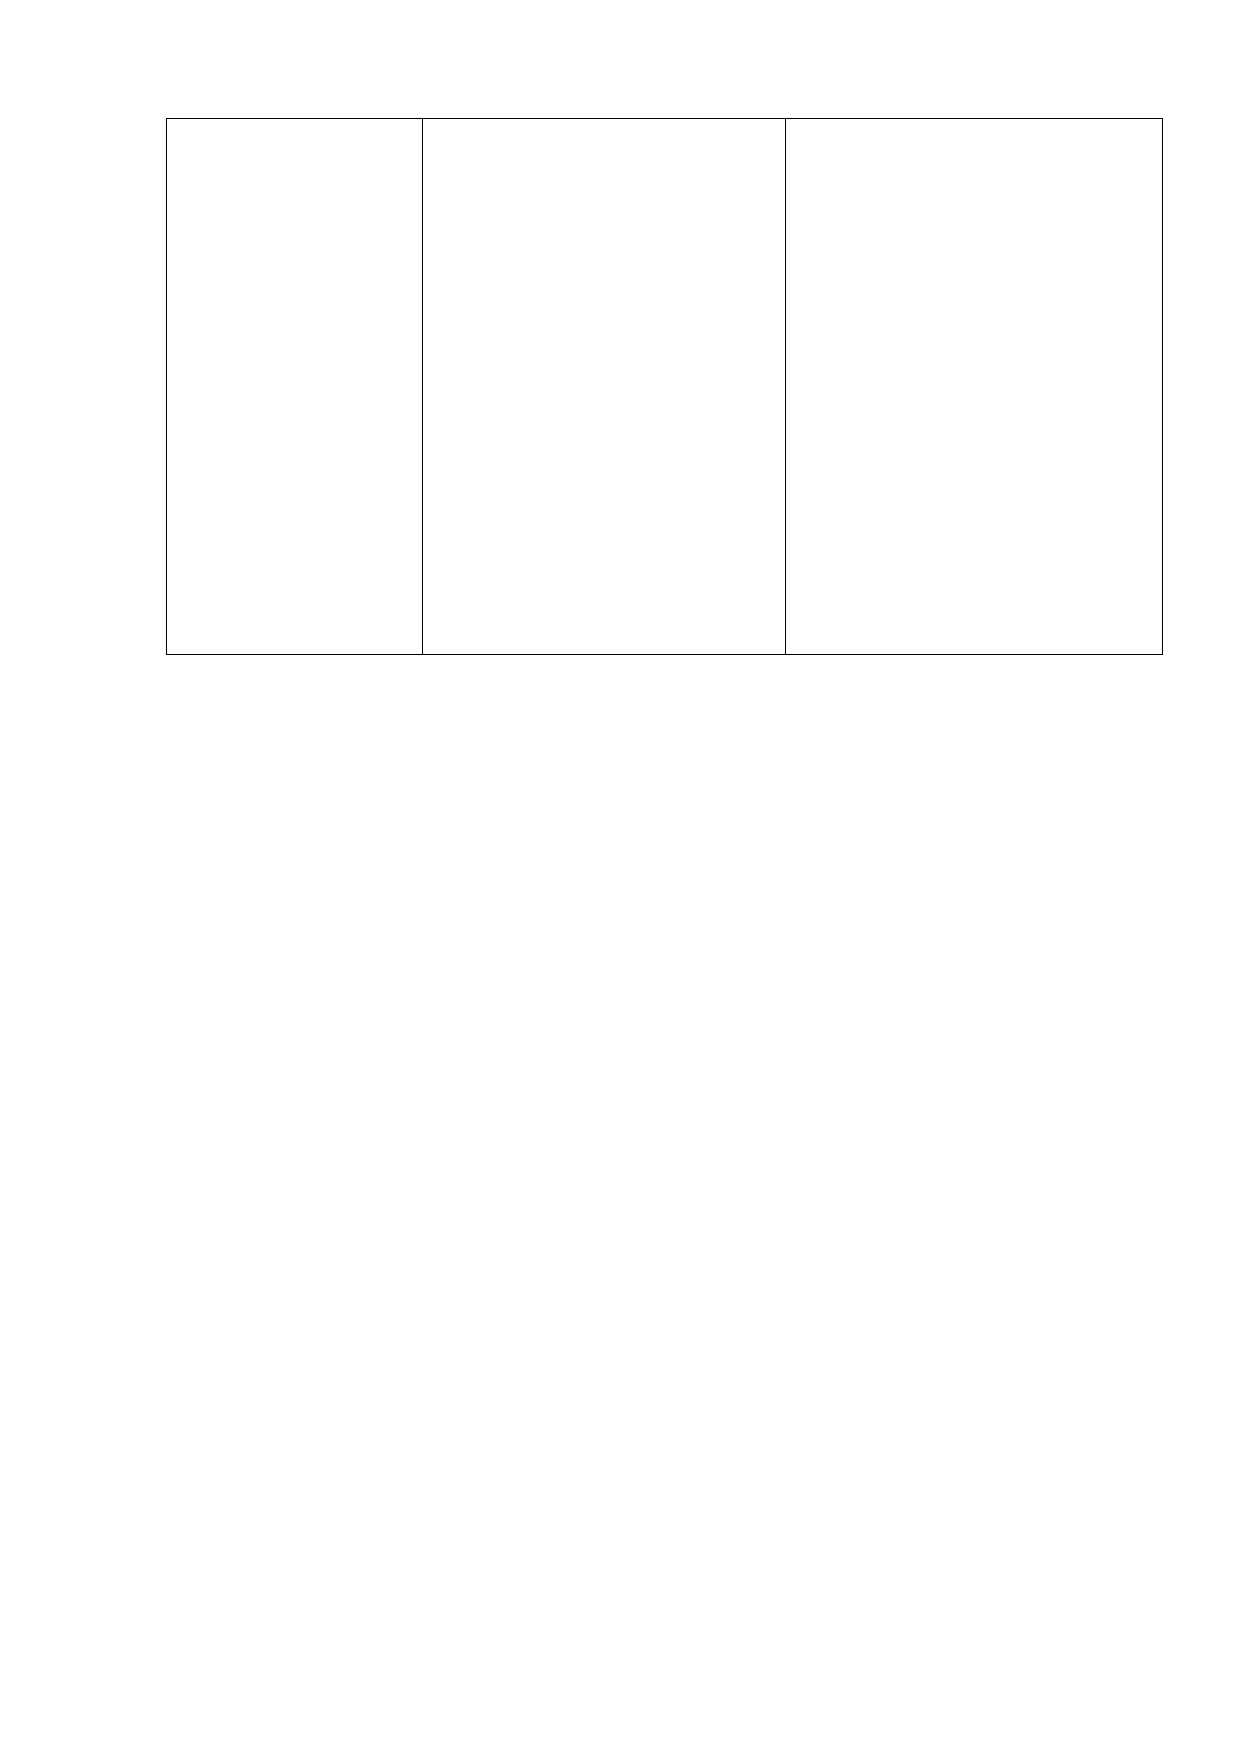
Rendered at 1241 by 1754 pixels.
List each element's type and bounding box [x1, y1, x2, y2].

table_cell [786, 119, 1162, 653]
table_cell [167, 119, 422, 653]
table_cell [423, 119, 785, 653]
